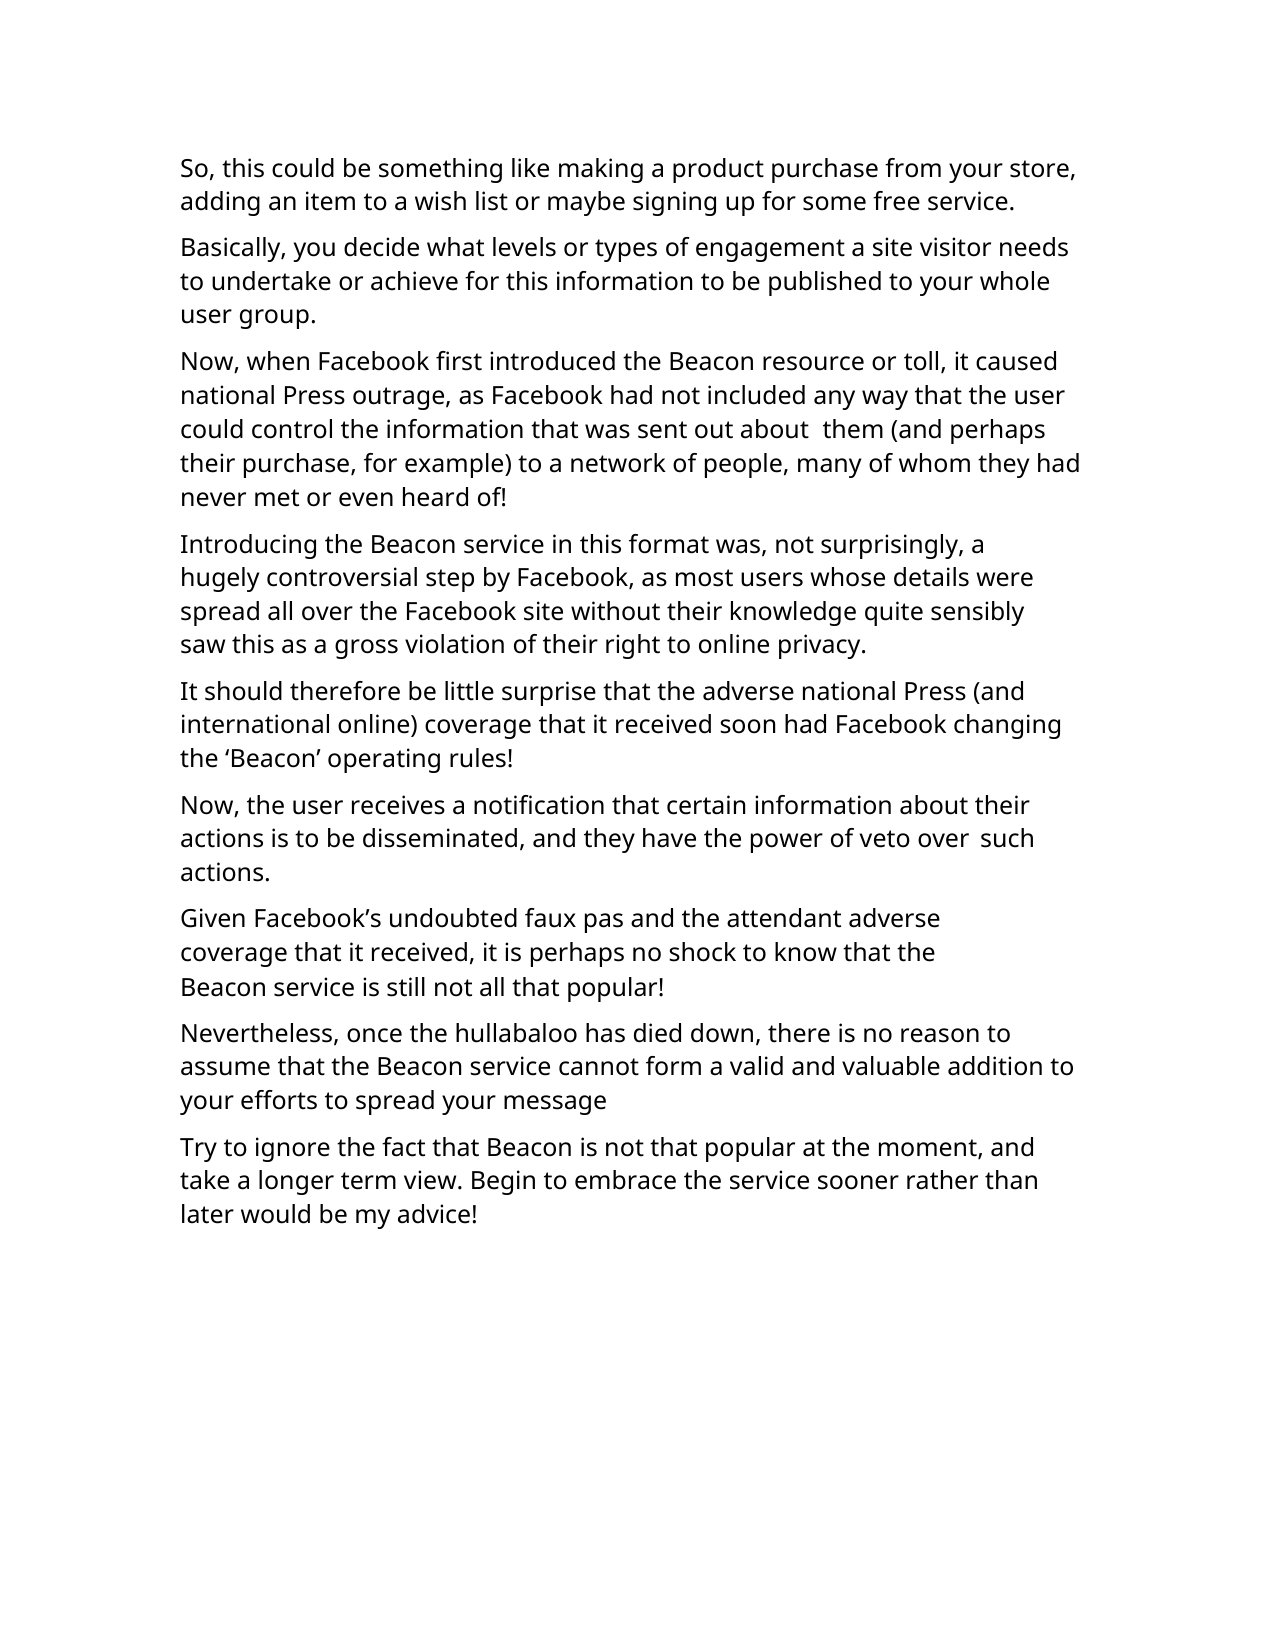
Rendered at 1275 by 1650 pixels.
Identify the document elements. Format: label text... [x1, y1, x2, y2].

text It should therefore be little surprise that the adverse national Press (and international online) coverage that it received soon had Facebook changing the ‘Beacon’ operating rules! [180, 674, 1081, 775]
text Now, the user receives a notification that certain information about their actions is to be disseminated, and they have the power of veto over such actions. [180, 787, 1103, 888]
text Introducing the Beacon service in this format was, not surprisingly, a hugely controversial step by Facebook, as most users whose details were spread all over the Facebook site without their knowledge quite sensibly saw this as a gross violation of their right to online privacy. [180, 526, 1061, 661]
text Given Facebook’s undoubted faux pas and the attendant adverse coverage that it received, it is perhaps no shock to know that the Beacon service is still not all that popular! [180, 901, 1013, 1003]
text Now, when Facebook first introduced the Beacon resource or toll, it caused national Press outrage, as Facebook had not included any way that the user could control the information that was sent out about them (and perhaps their purchase, for example) to a network of people, many of whom they had never met or even heard of! [180, 344, 1100, 514]
text Basically, you decide what levels or types of engagement a site visitor needs to undertake or achieve for this information to be published to your whole user group. [180, 230, 1073, 331]
text Try to ignore the fact that Beacon is not that popular at the moment, and take a longer term view. Begin to embrace the service sooner rather than later would be my advice! [180, 1129, 1062, 1230]
text So, this could be something like making a product purchase from your store, adding an item to a wish list or maybe signing up for some free service. [180, 150, 1077, 217]
text Nevertheless, once the hullabaloo has died down, there is no reason to assume that the Beacon service cannot form a valid and valuable addition to your efforts to spread your message [180, 1016, 1084, 1117]
